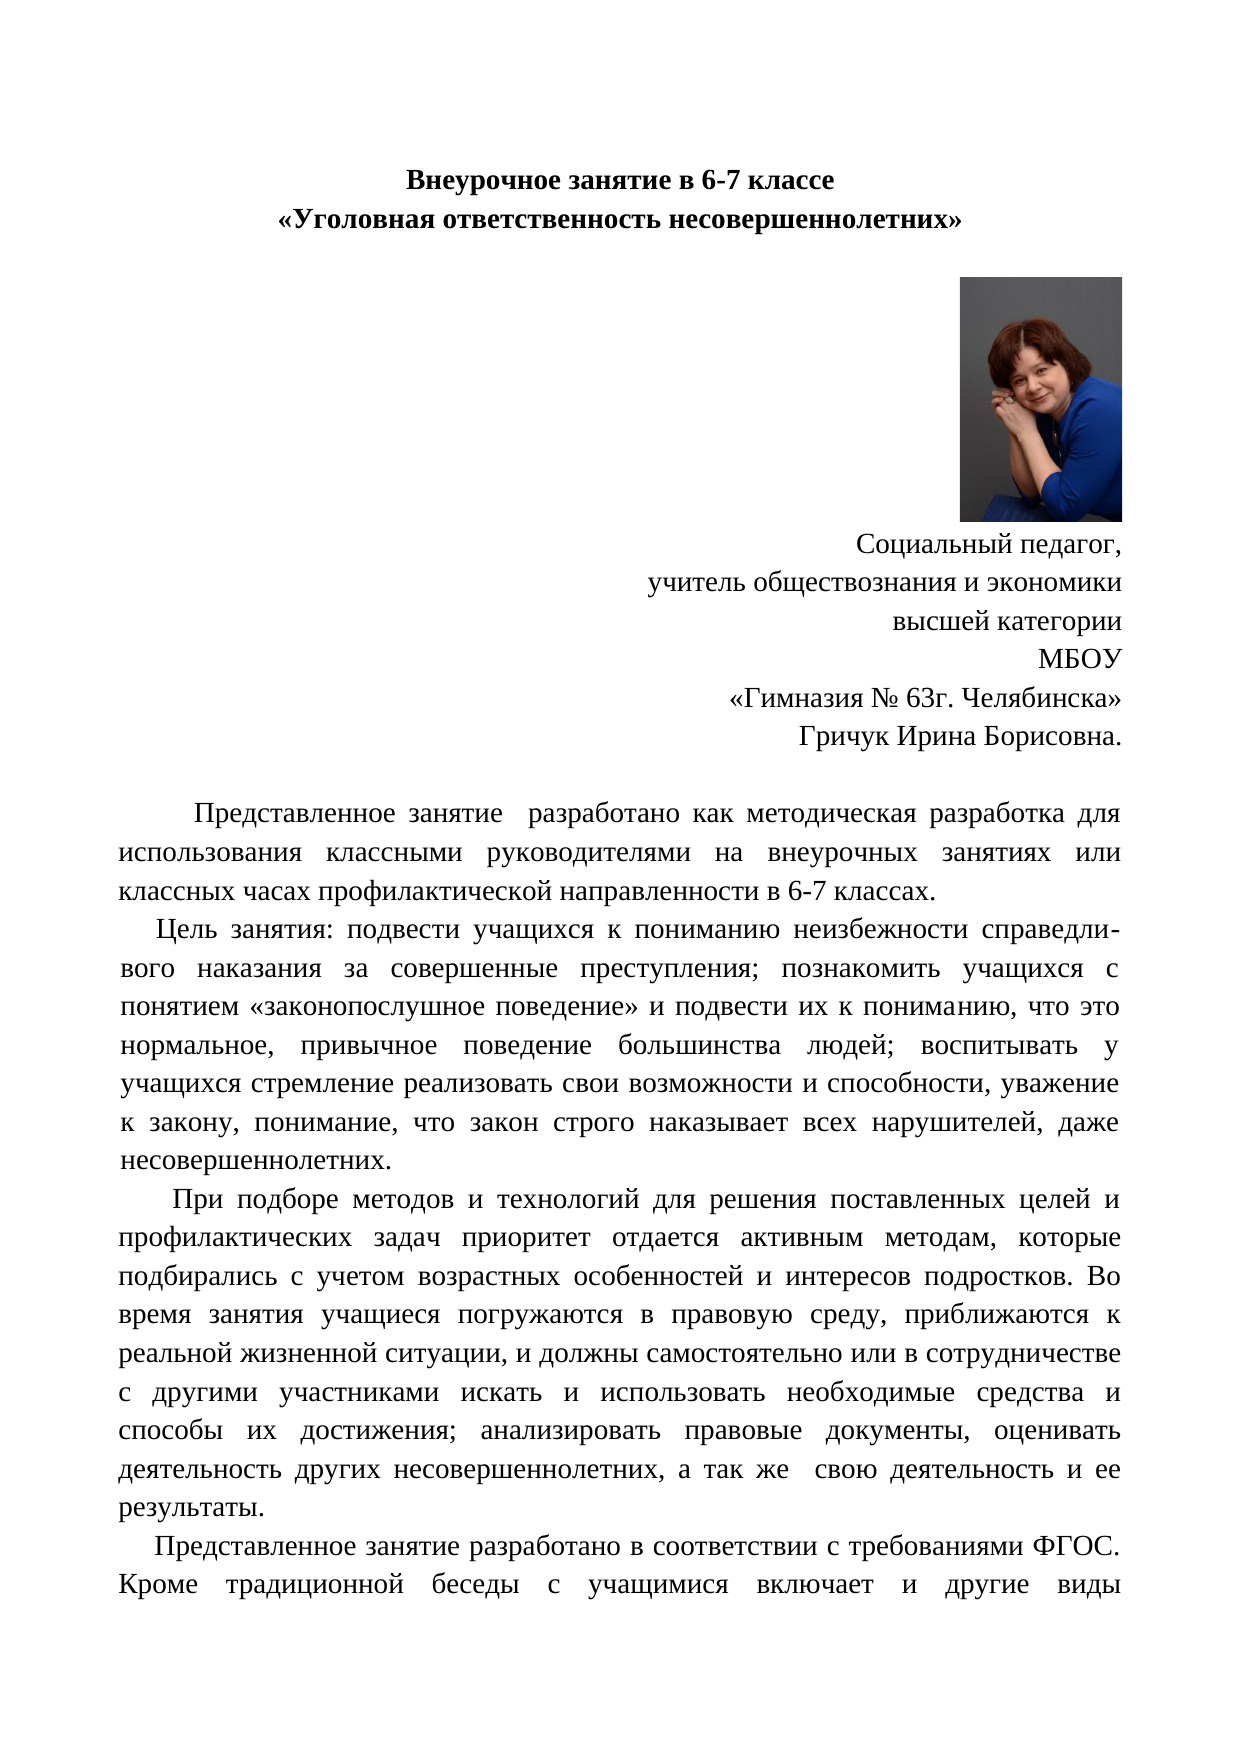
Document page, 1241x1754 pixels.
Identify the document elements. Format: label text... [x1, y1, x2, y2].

text высшей категории [118, 603, 1122, 636]
text При подборе методов и технологий для решения поставленных целей и профилактических задач приоритет отдается активным методам, которые подбирались с учетом возрастных особенностей и интересов подростков. Во время занятия учащиеся погружаются в правовую среду, приближаются к реальной жизненной ситуации, и должны самостоятельно или в сотрудничестве с другими участниками искать и использовать необходимые средства и способы их достижения; анализировать правовые документы, оценивать деятельность других несовершеннолетних, а так же свою деятельность и ее результаты. [118, 1181, 1122, 1523]
text Гричук Ирина Борисовна. [118, 718, 1122, 752]
text Цель занятия: подвести учащихся к пониманию неизбежности справедливого наказания за совершенные преступления; познакомить учащихся с понятием «законопослушное поведение» и подвести их к пониманию, что это нормальное, привычное поведение большинства людей; воспитывать у учащихся стремление реализовать свои возможности и способности, уважение к закону, понимание, что закон строго наказывает всех нарушителей, даже несовершеннолетних. [120, 911, 1120, 1176]
text «Уголовная ответственность несовершеннолетних» [118, 201, 1122, 234]
text Внеурочное занятие в 6-7 классе [118, 162, 1122, 196]
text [118, 1528, 1122, 1600]
text учитель обществознания и экономики [118, 564, 1122, 598]
picture [959, 277, 1123, 522]
text Социальный педагог, [118, 526, 1122, 559]
text Представленное занятие разработано как методическая разработка для использования классными руководителями на внеурочных занятиях или классных часах профилактической направленности в 6-7 классах. [118, 796, 1122, 906]
text «Гимназия № 63г. Челябинска» [118, 680, 1122, 713]
text МБОУ [118, 641, 1122, 675]
